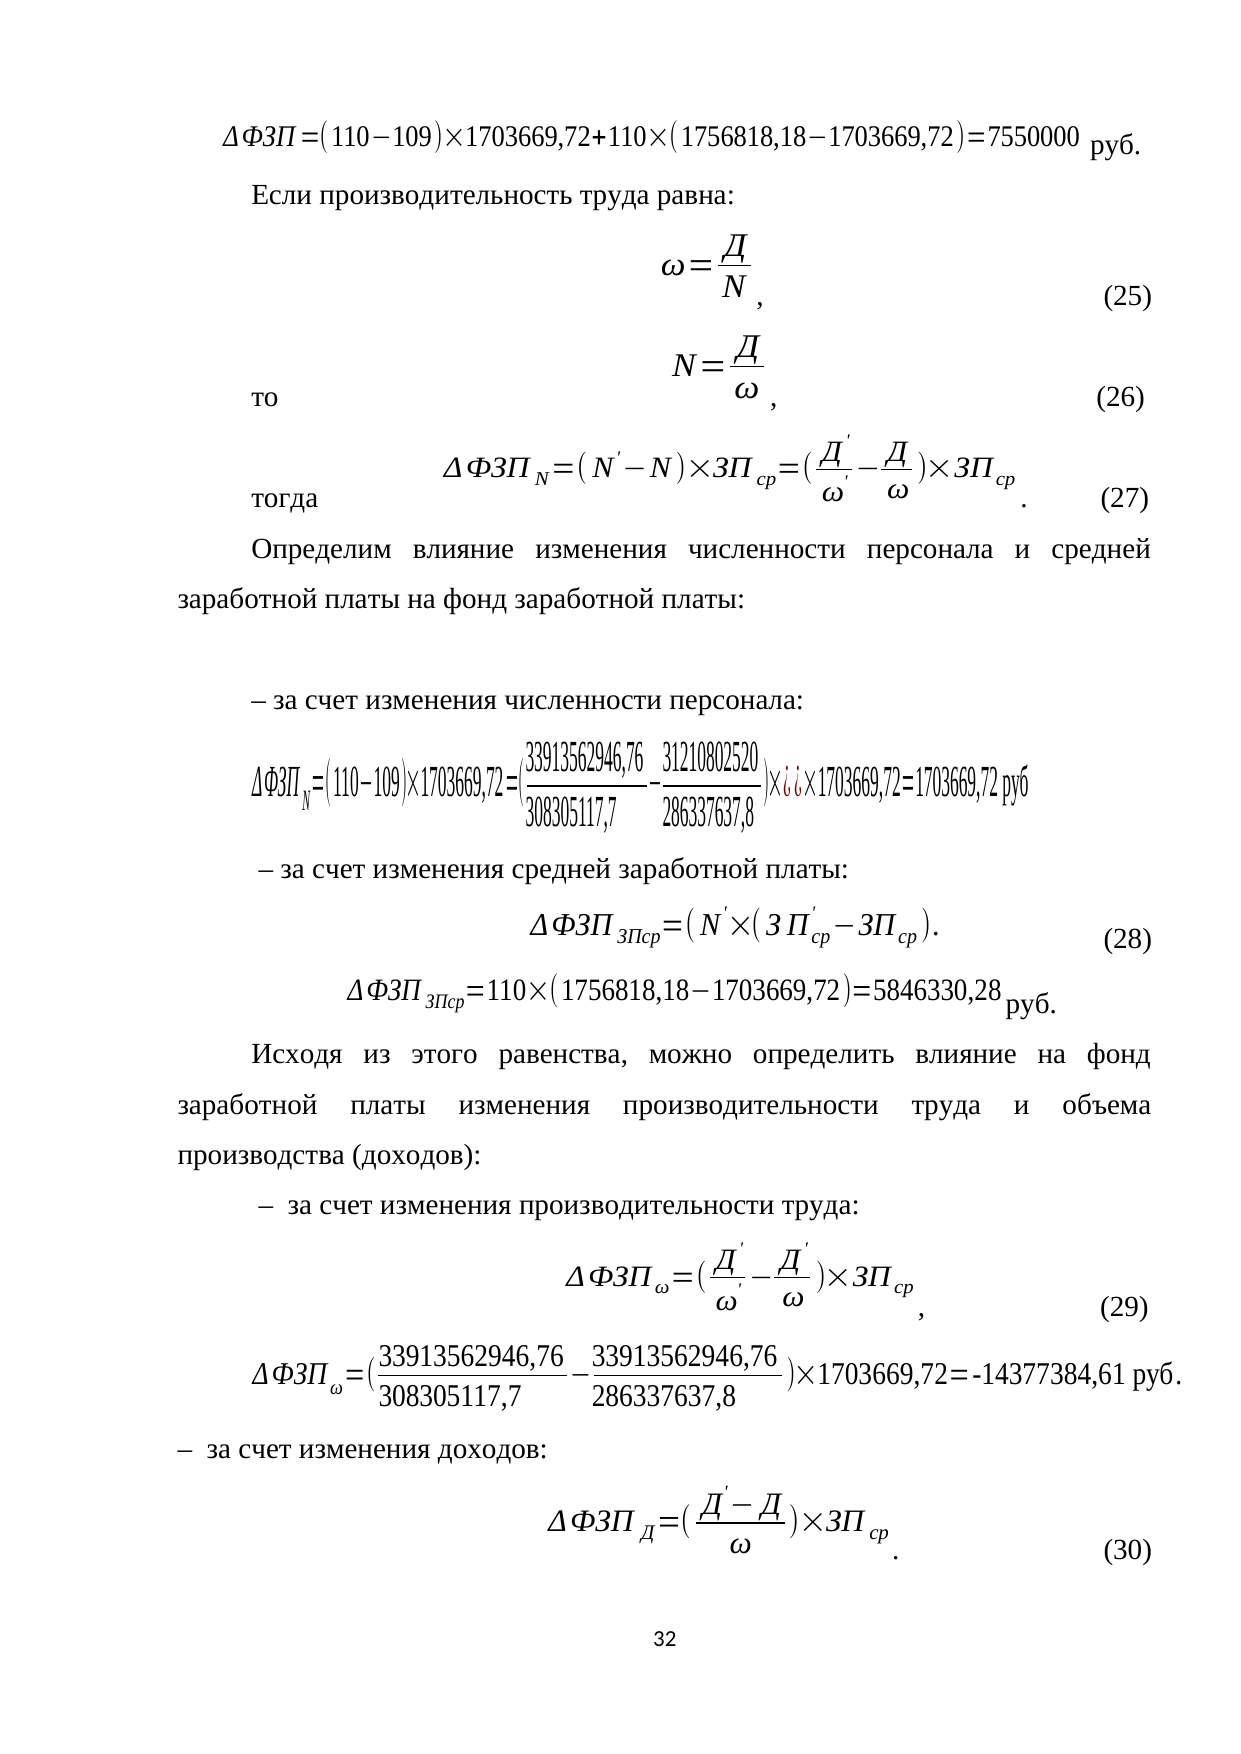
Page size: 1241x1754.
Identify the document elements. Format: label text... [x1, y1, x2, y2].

text – за счет изменения производительности труда: [177, 1187, 1152, 1221]
text Исходя из этого равенства, можно определить влияние на фонд заработной платы изменения производительности труда и объема производства (доходов): [177, 1037, 1152, 1171]
text (28) [177, 901, 1152, 954]
text руб. [177, 118, 1152, 160]
text – за счет изменения доходов: [177, 1339, 1152, 1464]
text то , (26) [177, 328, 1152, 413]
text , (25) [177, 227, 1152, 312]
text , (29) [177, 1238, 1152, 1322]
text – за счет изменения средней заработной платы: [177, 851, 1152, 885]
text Если производительность труда равна: [177, 177, 1152, 211]
text тогда . (27) [177, 430, 1152, 514]
text руб. [177, 971, 1152, 1020]
text – за счет изменения численности персонала: [177, 682, 1152, 715]
text . (30) [177, 1481, 1152, 1565]
text Определим влияние изменения численности персонала и средней заработной платы на фонд заработной платы: [177, 531, 1152, 615]
